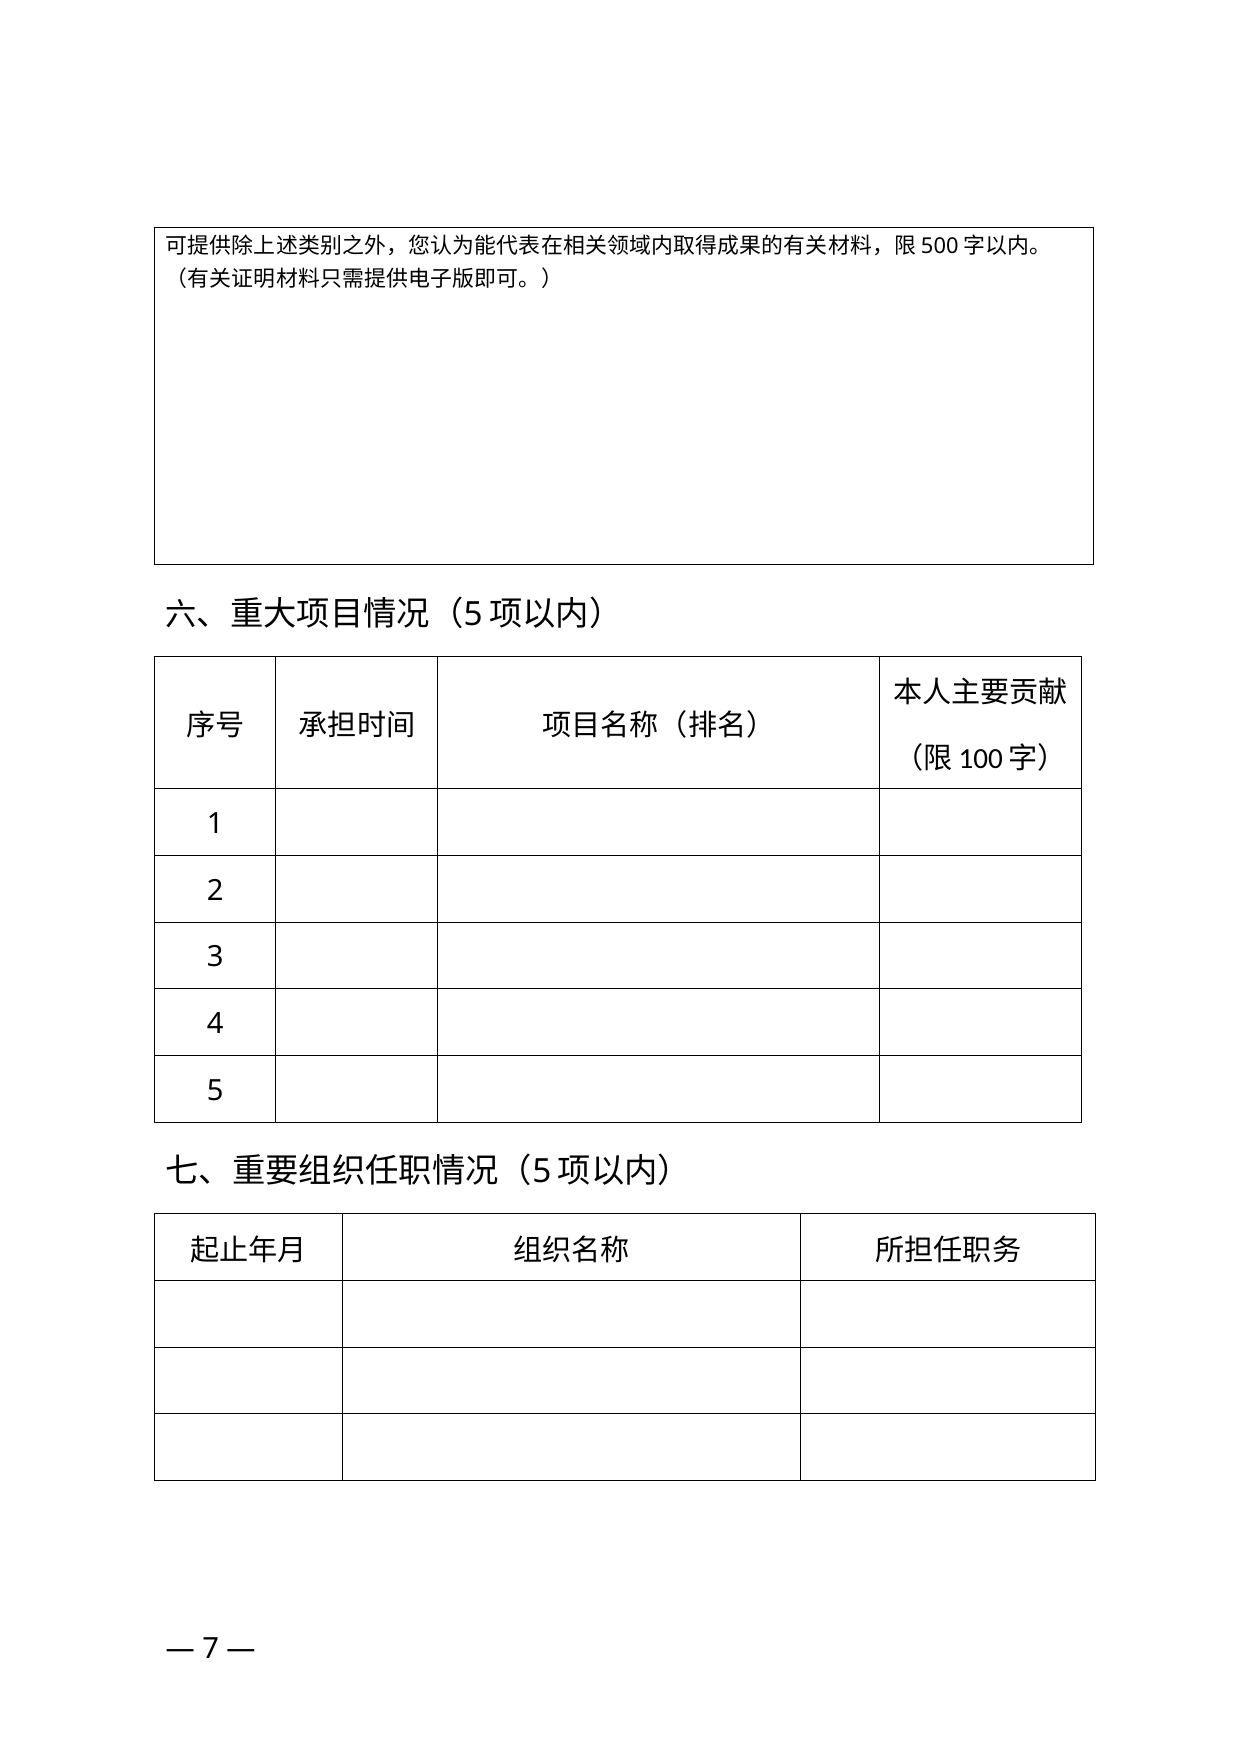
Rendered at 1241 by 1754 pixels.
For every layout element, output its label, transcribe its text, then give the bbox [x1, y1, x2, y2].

table_cell [880, 856, 1081, 922]
table_header 可提供除上述类别之外，您认为能代表在相关领域内取得成果的有关材料，限500字以内。（有关证明材料只需提供电子版即可。） [155, 228, 1093, 564]
table_cell [276, 1056, 437, 1122]
table_cell [438, 923, 879, 988]
table_cell 1 [155, 789, 275, 855]
table_header 组织名称 [343, 1214, 800, 1280]
table_cell [155, 1281, 342, 1347]
table_cell [438, 1056, 879, 1122]
table_cell 3 [155, 923, 275, 988]
table_cell [880, 1056, 1081, 1122]
table_cell [343, 1348, 800, 1413]
table_cell [801, 1348, 1095, 1413]
table_cell [880, 923, 1081, 988]
table_cell [343, 1414, 800, 1480]
table_header 承担时间 [276, 657, 437, 788]
text 六、重大项目情况（5项以内） [165, 578, 1087, 643]
table_cell [276, 923, 437, 988]
table_cell [155, 1414, 342, 1480]
table_cell [343, 1281, 800, 1347]
table_cell 4 [155, 989, 275, 1055]
table_cell [880, 789, 1081, 855]
table_header 起止年月 [155, 1214, 342, 1280]
table_cell [438, 856, 879, 922]
table_cell [276, 989, 437, 1055]
table_cell [276, 856, 437, 922]
table_cell 5 [155, 1056, 275, 1122]
table_cell [276, 789, 437, 855]
table_cell [438, 789, 879, 855]
table_header 序号 [155, 657, 275, 788]
text 七、重要组织任职情况（5项以内） [165, 1135, 1087, 1201]
table_header 本人主要贡献 （限100字） [880, 657, 1081, 788]
table_cell 2 [155, 856, 275, 922]
table_cell [438, 989, 879, 1055]
table_header 所担任职务 [801, 1214, 1095, 1280]
table_cell [155, 1348, 342, 1413]
table_cell [880, 989, 1081, 1055]
table_header 项目名称（排名） [438, 657, 879, 788]
table_cell [801, 1414, 1095, 1480]
table_cell [801, 1281, 1095, 1347]
